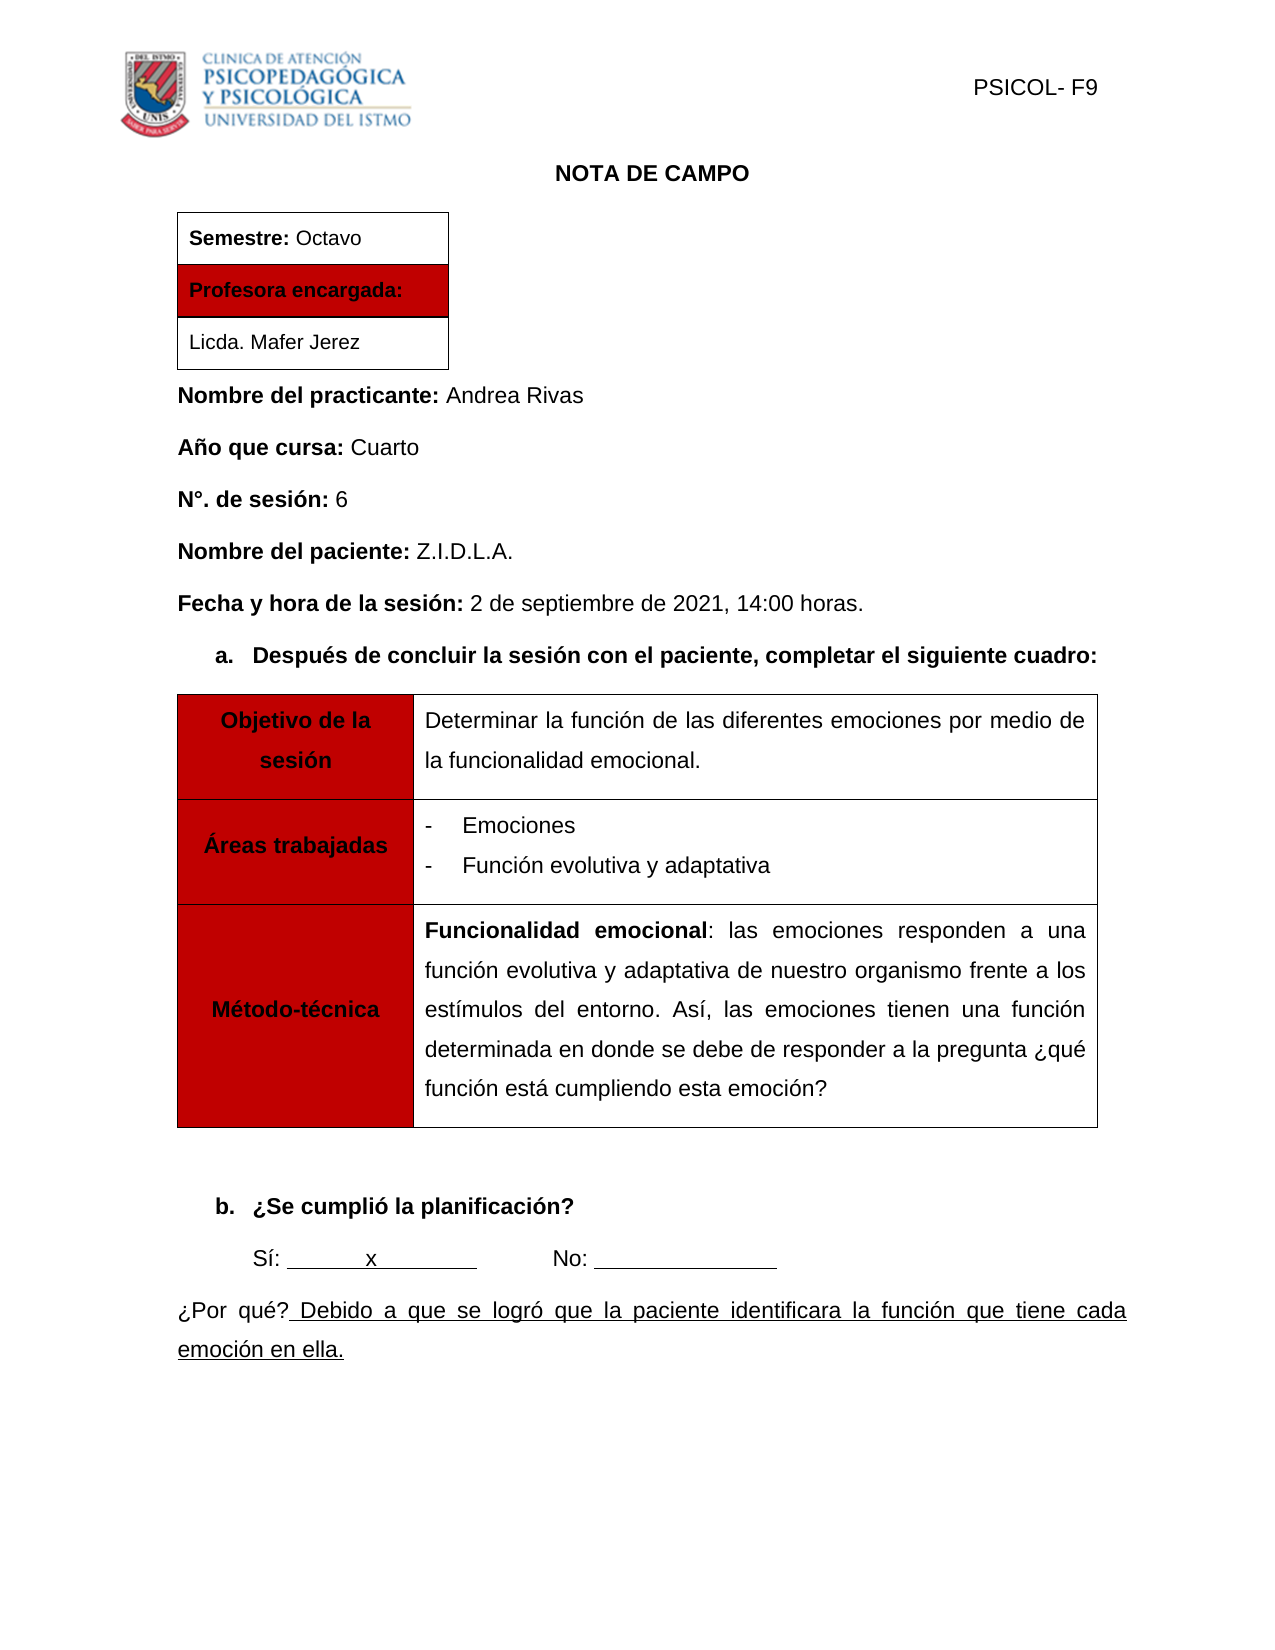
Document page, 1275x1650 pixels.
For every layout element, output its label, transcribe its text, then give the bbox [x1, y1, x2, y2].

table_header Semestre: Octavo [178, 213, 448, 264]
table_header Objetivo de la sesión [178, 695, 413, 799]
text Sí: x No: [252, 1245, 1127, 1271]
table_cell Licda. Mafer Jerez [178, 318, 448, 368]
picture [65, 20, 437, 148]
list Después de concluir la sesión con el paciente, completar el siguiente cuadro: [215, 642, 1127, 668]
text Nombre del paciente: Z.I.D.L.A. [177, 538, 1127, 564]
text ¿Por qué? Debido a que se logró que la paciente identificara la función que tiene cada emoción en ella. [177, 1297, 1127, 1363]
text Año que cursa: Cuarto [177, 434, 1127, 460]
text N°. de sesión: 6 [177, 486, 1127, 512]
table_header Determinar la función de las diferentes emociones por medio de la funcionalidad emocional. [414, 695, 1097, 799]
text Nombre del practicante: Andrea Rivas [177, 382, 1127, 408]
table_cell Áreas trabajadas [178, 800, 413, 904]
table_cell Funcionalidad emocional: las emociones responden a una función evolutiva y adaptativa de nuestro organismo frente a los estímulos del entorno. Así, las emociones tienen una función determinada en donde se debe de responder a la pregunta ¿qué función está cumpliendo esta emoción? [414, 905, 1097, 1127]
table_cell Método-técnica [178, 905, 413, 1127]
table_cell Emociones Función evolutiva y adaptativa [414, 800, 1097, 904]
table_cell Profesora encargada: [178, 265, 448, 316]
text Fecha y hora de la sesión: 2 de septiembre de 2021, 14:00 horas. [177, 590, 1127, 616]
list ¿Se cumplió la planificación? [215, 1193, 1127, 1219]
text NOTA DE CAMPO [177, 160, 1127, 187]
